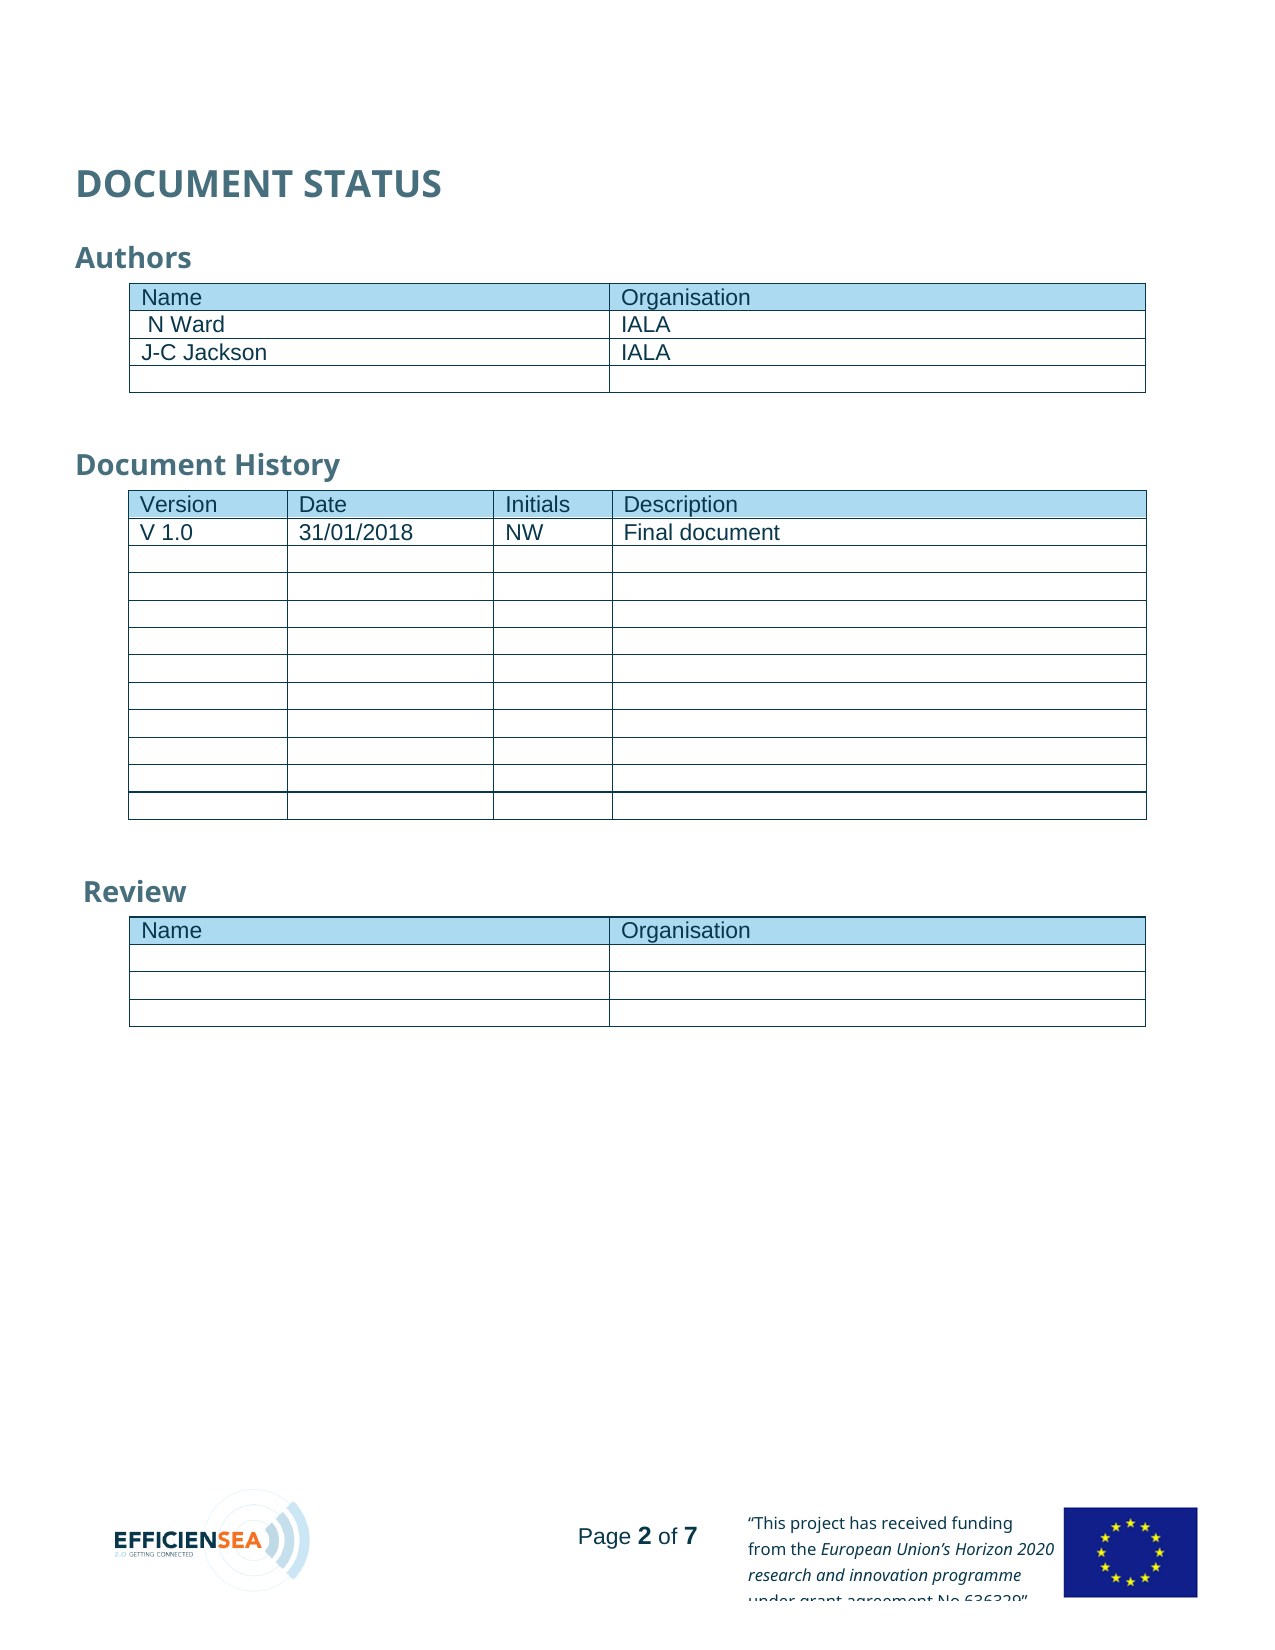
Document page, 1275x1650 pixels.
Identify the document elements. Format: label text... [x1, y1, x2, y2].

table_cell [130, 972, 609, 999]
subtitle Review [75, 871, 1200, 911]
table_cell [494, 683, 612, 709]
table_cell [613, 738, 1146, 764]
picture [108, 1481, 315, 1600]
table_cell [129, 573, 287, 599]
table_cell [613, 628, 1146, 654]
table_cell IALA [610, 311, 1145, 337]
table_cell [130, 1000, 609, 1026]
table_cell [613, 573, 1146, 599]
picture [1061, 1505, 1200, 1600]
table_cell [288, 738, 493, 764]
table_cell [494, 655, 612, 682]
table_header Version [129, 491, 287, 517]
table_cell [494, 710, 612, 737]
table_cell [129, 765, 287, 791]
table_cell 31/01/2018 [288, 519, 493, 545]
table_cell [613, 683, 1146, 709]
table_cell NW [494, 519, 612, 545]
table_cell [610, 1000, 1145, 1026]
table_cell [610, 972, 1145, 999]
table_cell [130, 945, 609, 971]
table_cell [129, 738, 287, 764]
table_cell [129, 683, 287, 709]
table_cell Final document [613, 519, 1146, 545]
table_cell [288, 546, 493, 572]
table_cell [288, 628, 493, 654]
table_cell V 1.0 [129, 519, 287, 545]
table_header Name [130, 284, 609, 310]
table_header Initials [494, 491, 612, 517]
table_cell [129, 601, 287, 627]
table_cell [494, 765, 612, 791]
table_header Date [288, 491, 493, 517]
table_cell [494, 601, 612, 627]
table_cell [494, 793, 612, 819]
table_cell [288, 655, 493, 682]
table_header Name [130, 918, 609, 944]
table_cell N Ward [130, 311, 609, 337]
table_cell [130, 366, 609, 392]
table_cell [288, 793, 493, 819]
subtitle Authors [75, 237, 1200, 277]
table_cell [494, 628, 612, 654]
table_cell [288, 710, 493, 737]
table_header Organisation [610, 284, 1145, 310]
table_cell [610, 945, 1145, 971]
table_cell [613, 655, 1146, 682]
table_cell [288, 573, 493, 599]
table_cell [613, 710, 1146, 737]
table_cell [494, 738, 612, 764]
table_cell [129, 546, 287, 572]
subtitle Document History [75, 444, 1200, 484]
table_cell [494, 573, 612, 599]
table_cell [129, 655, 287, 682]
table_cell [610, 366, 1145, 392]
table_cell [288, 601, 493, 627]
table_cell IALA [610, 339, 1145, 365]
table_cell [613, 601, 1146, 627]
table_cell [129, 710, 287, 737]
table_cell [613, 793, 1146, 819]
table_cell [288, 765, 493, 791]
table_header Description [613, 491, 1146, 517]
table_header Organisation [610, 918, 1145, 944]
table_cell [494, 546, 612, 572]
subtitle DOCUMENT STATUS [75, 158, 1200, 209]
table_cell [613, 546, 1146, 572]
table_cell [613, 765, 1146, 791]
table_cell [288, 683, 493, 709]
table_cell [129, 793, 287, 819]
table_cell [129, 628, 287, 654]
table_cell J-C Jackson [130, 339, 609, 365]
